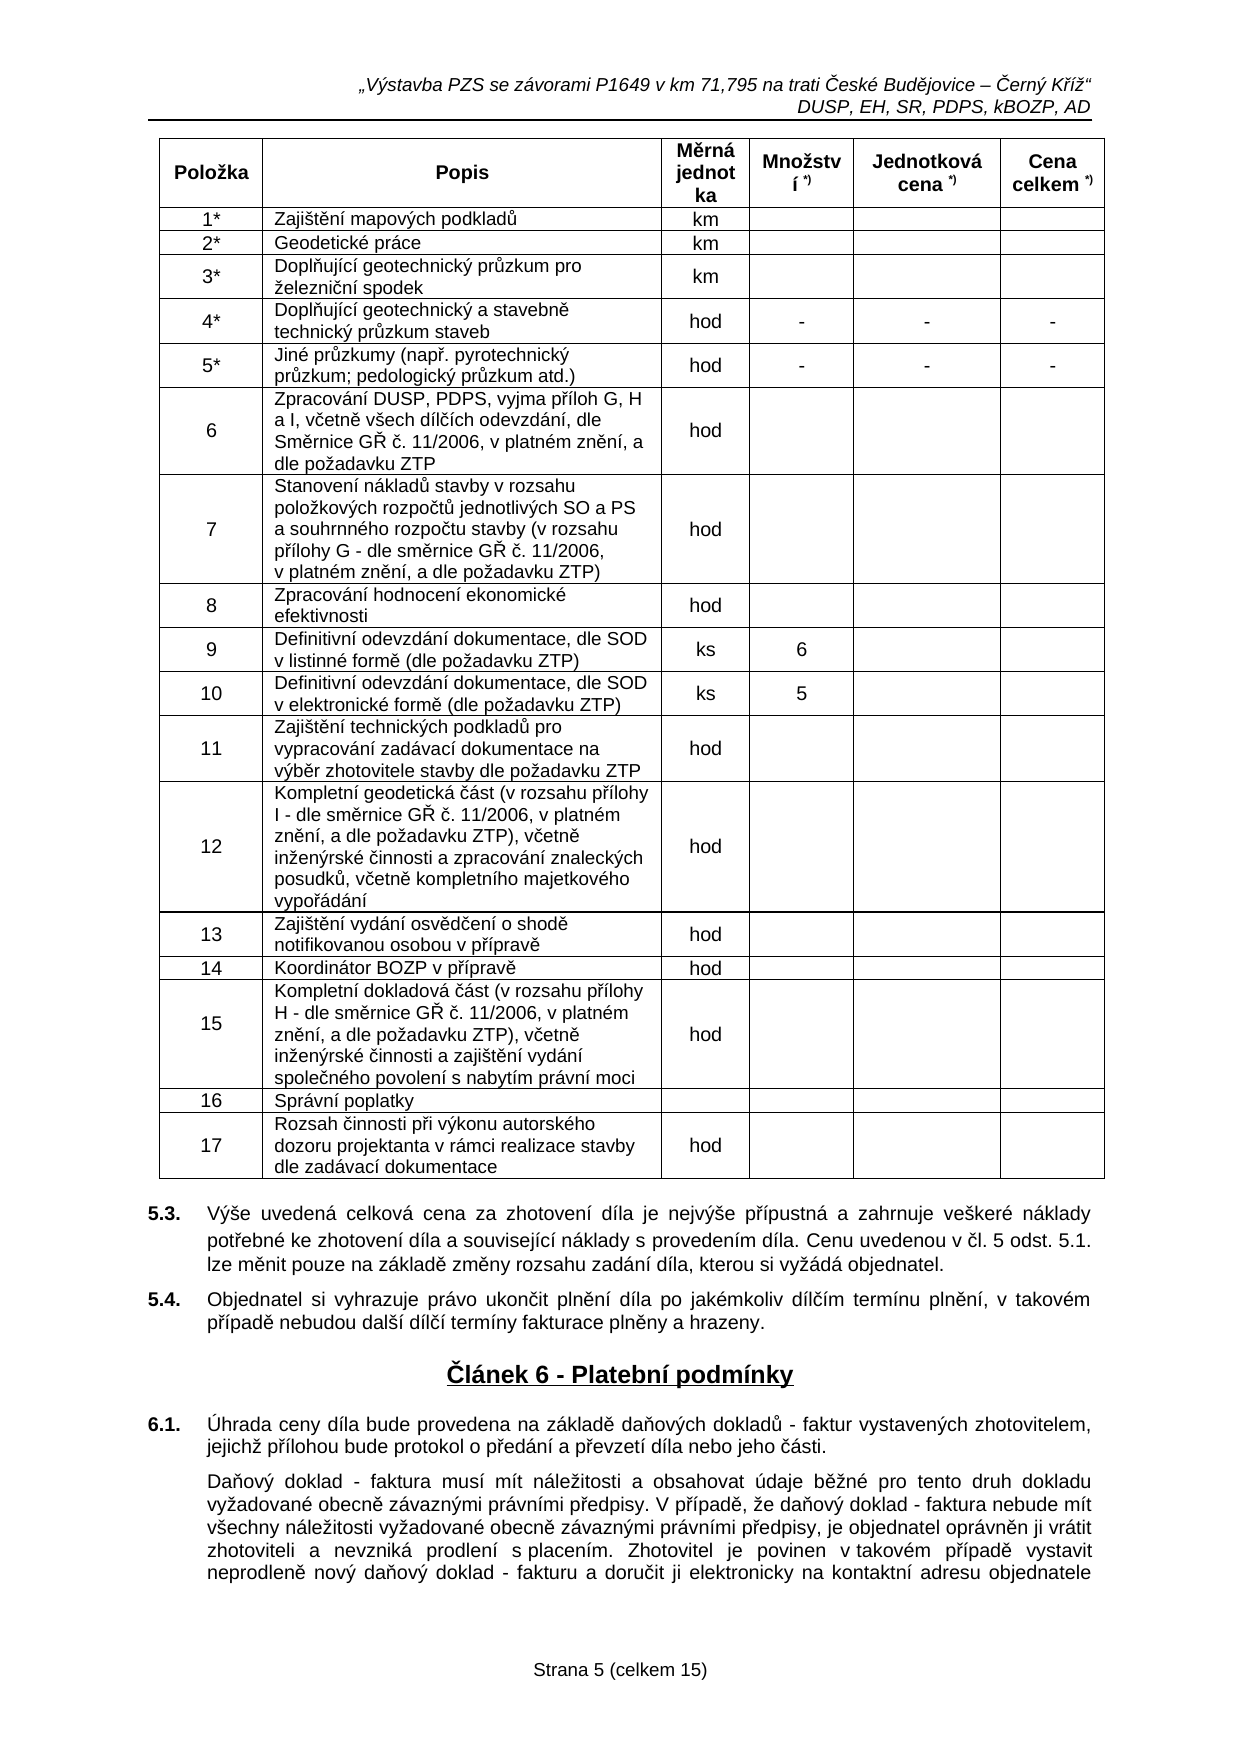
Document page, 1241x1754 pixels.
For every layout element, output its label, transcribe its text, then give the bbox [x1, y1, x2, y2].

table_cell hod [662, 475, 749, 583]
table_cell [1001, 913, 1104, 956]
table_cell 2* [160, 231, 262, 254]
table_cell Zajištění vydání osvědčení o shodě notifikovanou osobou v přípravě [263, 913, 661, 956]
table_cell [854, 782, 1000, 911]
table_cell [750, 957, 853, 979]
table_cell [1001, 208, 1104, 230]
table_cell - [750, 299, 853, 342]
table_cell 15 [160, 980, 262, 1088]
table_cell Jiné průzkumy (např. pyrotechnický průzkum; pedologický průzkum atd.) [263, 344, 661, 387]
table_cell 10 [160, 672, 262, 715]
table_cell [750, 1089, 853, 1112]
table_cell [750, 475, 853, 583]
table_cell 5* [160, 344, 262, 387]
table_header Cena celkem *) [1001, 139, 1104, 207]
table_cell 17 [160, 1113, 262, 1178]
table_cell - [1001, 344, 1104, 387]
table_cell 9 [160, 628, 262, 671]
table_cell [1001, 388, 1104, 474]
table_cell Doplňující geotechnický průzkum pro železniční spodek [263, 255, 661, 298]
table_cell [1001, 231, 1104, 254]
table_cell [854, 584, 1000, 627]
table_cell hod [662, 980, 749, 1088]
table_cell Kompletní geodetická část (v rozsahu přílohy I - dle směrnice GŘ č. 11/2006, v platném znění, a dle požadavku ZTP), včetně inženýrské činnosti a zpracování znaleckých posudků, včetně kompletního majetkového vypořádání [263, 782, 661, 911]
table_cell [854, 208, 1000, 230]
table_cell [854, 231, 1000, 254]
table_cell [1001, 584, 1104, 627]
table_cell [750, 255, 853, 298]
table_cell ks [662, 628, 749, 671]
table_cell [750, 1113, 853, 1178]
table_cell hod [662, 913, 749, 956]
text 5.3. Výše uvedená celková cena za zhotovení díla je nejvýše přípustná a zahrnuje veškeré náklady potřebné ke zhotovení díla a související náklady s provedením díla. Cenu uvedenou v čl. 5 odst. 5.1. lze měnit pouze na základě změny rozsahu zadání díla, kterou si vyžádá objednatel. [148, 1201, 1092, 1276]
table_cell 6 [750, 628, 853, 671]
table_header Položka [160, 139, 262, 207]
table_cell [854, 1089, 1000, 1112]
table_cell hod [662, 782, 749, 911]
text 6.1. Úhrada ceny díla bude provedena na základě daňových dokladů - faktur vystavených zhotovitelem, jejichž přílohou bude protokol o předání a převzetí díla nebo jeho části. [148, 1412, 1092, 1458]
table_cell 7 [160, 475, 262, 583]
table_cell Správní poplatky [263, 1089, 661, 1112]
table_cell [1001, 957, 1104, 979]
table_header Měrná jednotka [662, 139, 749, 207]
table_cell Stanovení nákladů stavby v rozsahu položkových rozpočtů jednotlivých SO a PS a souhrnného rozpočtu stavby (v rozsahu přílohy G - dle směrnice GŘ č. 11/2006, v platném znění, a dle požadavku ZTP) [263, 475, 661, 583]
table_cell [750, 913, 853, 956]
table_cell 11 [160, 716, 262, 781]
table_cell [854, 475, 1000, 583]
table_cell hod [662, 716, 749, 781]
table_cell [854, 255, 1000, 298]
table_cell hod [662, 1113, 749, 1178]
table_cell hod [662, 299, 749, 342]
table_cell 8 [160, 584, 262, 627]
table_cell [750, 388, 853, 474]
table_cell km [662, 231, 749, 254]
table_cell 13 [160, 913, 262, 956]
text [207, 1470, 1092, 1584]
table_cell Zajištění mapových podkladů [263, 208, 661, 230]
table_cell [1001, 672, 1104, 715]
table_cell [854, 1113, 1000, 1178]
table_header Popis [263, 139, 661, 207]
table_cell - [1001, 299, 1104, 342]
table_cell 3* [160, 255, 262, 298]
table_cell Kompletní dokladová část (v rozsahu přílohy H - dle směrnice GŘ č. 11/2006, v platném znění, a dle požadavku ZTP), včetně inženýrské činnosti a zajištění vydání společného povolení s nabytím právní moci [263, 980, 661, 1088]
table_cell [854, 672, 1000, 715]
table_cell - [750, 344, 853, 387]
table_cell [750, 584, 853, 627]
table_cell [1001, 1113, 1104, 1178]
table_cell 12 [160, 782, 262, 911]
table_cell [750, 782, 853, 911]
table_cell 16 [160, 1089, 262, 1112]
table_cell Rozsah činnosti při výkonu autorského dozoru projektanta v rámci realizace stavby dle zadávací dokumentace [263, 1113, 661, 1178]
table_cell [1001, 628, 1104, 671]
table_cell [750, 208, 853, 230]
table_cell km [662, 255, 749, 298]
table_cell hod [662, 584, 749, 627]
table_cell 14 [160, 957, 262, 979]
table_cell [1001, 782, 1104, 911]
table_cell [854, 980, 1000, 1088]
table_cell Zajištění technických podkladů pro vypracování zadávací dokumentace na výběr zhotovitele stavby dle požadavku ZTP [263, 716, 661, 781]
table_cell Geodetické práce [263, 231, 661, 254]
table_cell [1001, 1089, 1104, 1112]
table_header Jednotková cena *) [854, 139, 1000, 207]
table_cell [750, 716, 853, 781]
table_cell [854, 628, 1000, 671]
table_cell [854, 388, 1000, 474]
table_cell Zpracování hodnocení ekonomické efektivnosti [263, 584, 661, 627]
table_cell [1001, 255, 1104, 298]
table_header Množství *) [750, 139, 853, 207]
table_cell hod [662, 388, 749, 474]
table_cell hod [662, 957, 749, 979]
table_cell [662, 1089, 749, 1112]
subtitle Článek 6 - Platební podmínky [148, 1360, 1092, 1388]
text 5.4. Objednatel si vyhrazuje právo ukončit plnění díla po jakémkoliv dílčím termínu plnění, v takovém případě nebudou další dílčí termíny fakturace plněny a hrazeny. [148, 1288, 1092, 1333]
table_cell 4* [160, 299, 262, 342]
table_cell [854, 913, 1000, 956]
table_cell Doplňující geotechnický a stavebně technický průzkum staveb [263, 299, 661, 342]
table_cell Definitivní odevzdání dokumentace, dle SOD v listinné formě (dle požadavku ZTP) [263, 628, 661, 671]
table_cell Definitivní odevzdání dokumentace, dle SOD v elektronické formě (dle požadavku ZTP) [263, 672, 661, 715]
table_cell Koordinátor BOZP v přípravě [263, 957, 661, 979]
table_cell - [854, 344, 1000, 387]
table_cell Zpracování DUSP, PDPS, vyjma příloh G, H a I, včetně všech dílčích odevzdání, dle Směrnice GŘ č. 11/2006, v platném znění, a dle požadavku ZTP [263, 388, 661, 474]
table_cell 6 [160, 388, 262, 474]
table_cell hod [662, 344, 749, 387]
table_cell 1* [160, 208, 262, 230]
table_cell [854, 957, 1000, 979]
table_cell [854, 716, 1000, 781]
table_cell [1001, 716, 1104, 781]
table_cell [750, 980, 853, 1088]
table_cell - [854, 299, 1000, 342]
table_cell [1001, 475, 1104, 583]
table_cell [750, 231, 853, 254]
table_cell [1001, 980, 1104, 1088]
table_cell 5 [750, 672, 853, 715]
table_cell km [662, 208, 749, 230]
table_cell ks [662, 672, 749, 715]
